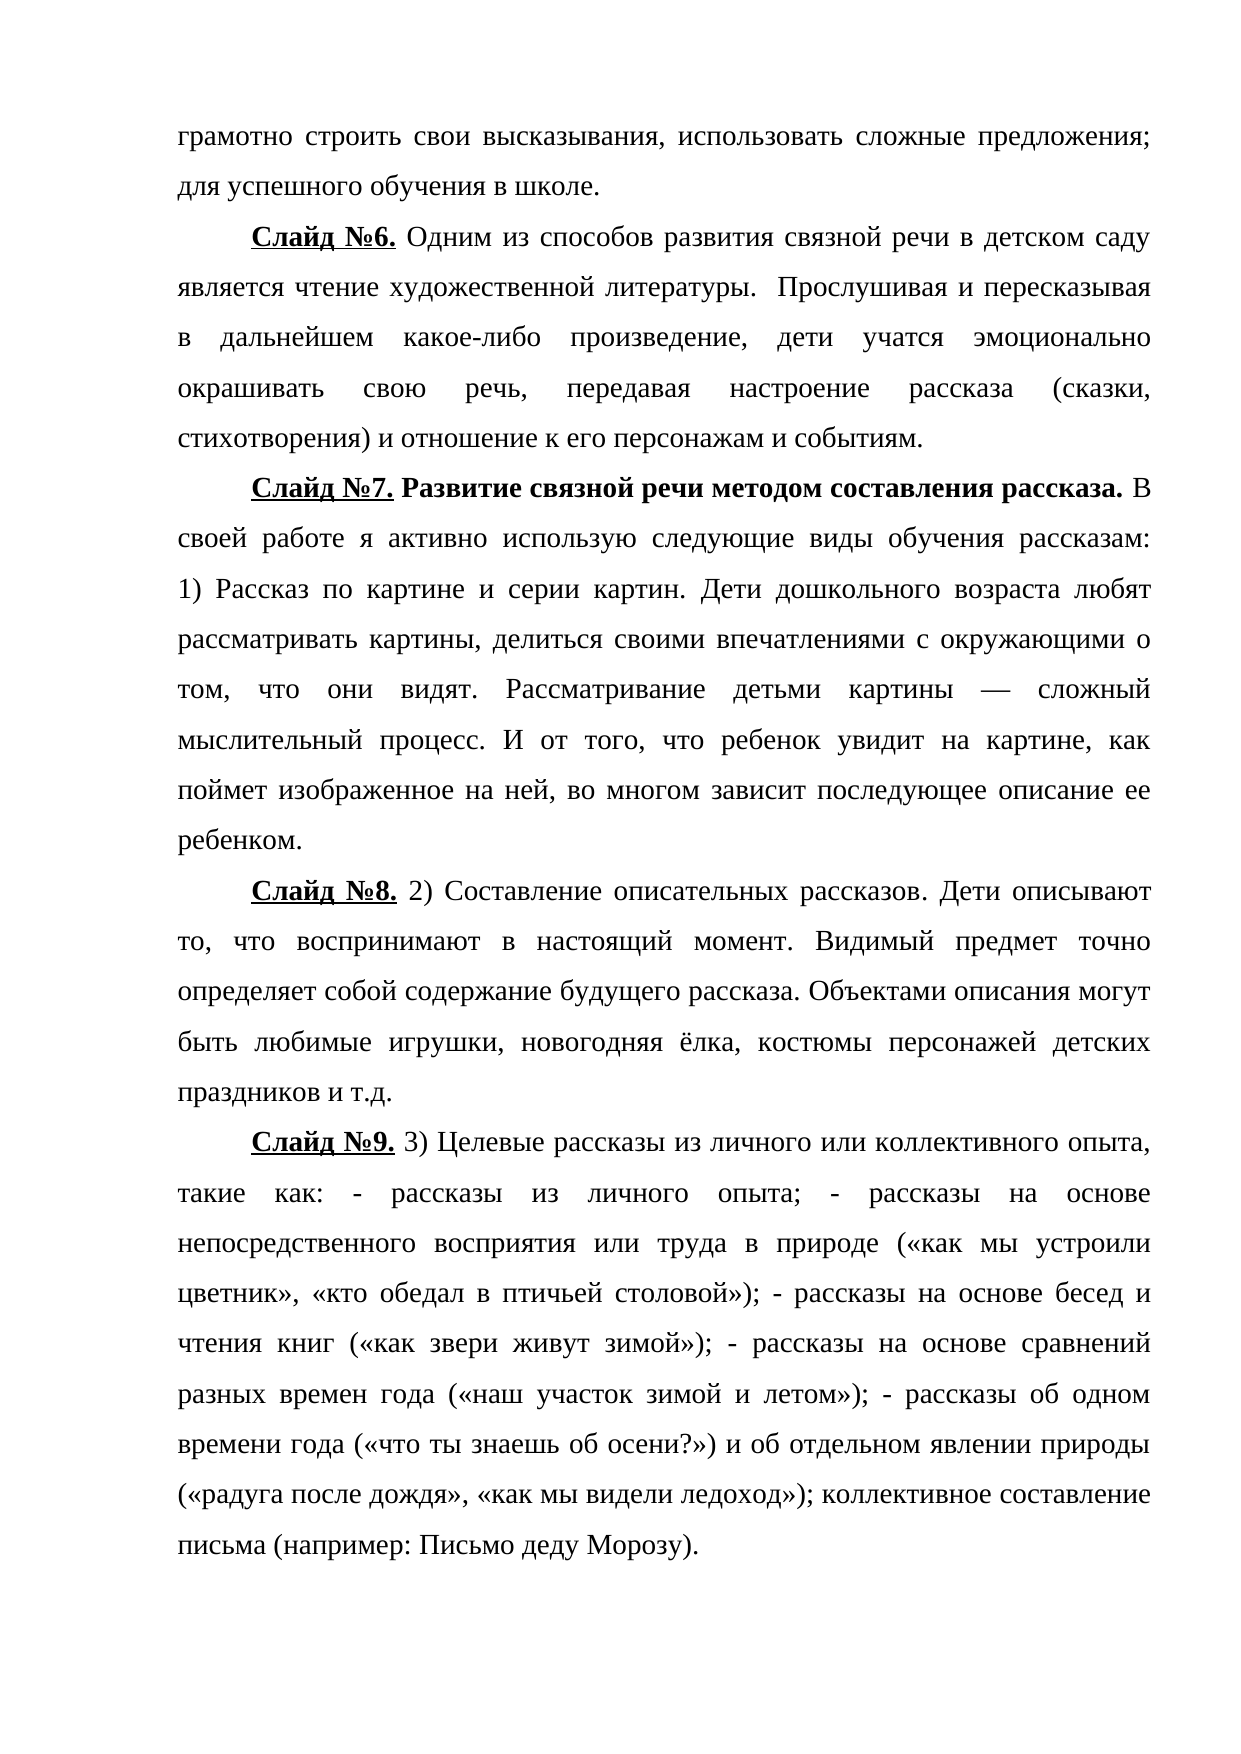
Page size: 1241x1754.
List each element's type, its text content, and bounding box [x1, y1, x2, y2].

text Слайд №9. 3) Целевые рассказы из личного или коллективного опыта, такие как: - рассказы из личного опыта; - рассказы на основе непосредственного восприятия или труда в природе («как мы устроили цветник», «кто обедал в птичьей столовой»); - рассказы на основе бесед и чтения книг («как звери живут зимой»); - рассказы на основе сравнений разных времен года («наш участок зимой и летом»); - рассказы об одном времени года («что ты знаешь об осени?») и об отдельном явлении природы («радуга после дождя», «как мы видели ледоход»); коллективное составление письма (например: Письмо деду Морозу). [177, 1124, 1152, 1560]
text Слайд №8. 2) Составление описательных рассказов. Дети описывают то, что воспринимают в настоящий момент. Видимый предмет точно определяет собой содержание будущего рассказа. Объектами описания могут быть любимые игрушки, новогодняя ёлка, костюмы персонажей детских праздников и т.д. [177, 873, 1152, 1108]
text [177, 118, 1152, 202]
text Слайд №7. Развитие связной речи методом составления рассказа. В своей работе я активно использую следующие виды обучения рассказам: 1) Рассказ по картине и серии картин. Дети дошкольного возраста любят рассматривать картины, делиться своими впечатлениями с окружающими о том, что они видят. Рассматривание детьми картины — сложный мыслительный процесс. И от того, что ребенок увидит на картине, как поймет изображенное на ней, во многом зависит последующее описание ее ребенком. [177, 470, 1152, 856]
text Слайд №6. Одним из способов развития связной речи в детском саду является чтение художественной литературы. Прослушивая и пересказывая в дальнейшем какое-либо произведение, дети учатся эмоционально окрашивать свою речь, передавая настроение рассказа (сказки, стихотворения) и отношение к его персонажам и событиям. [177, 219, 1152, 453]
